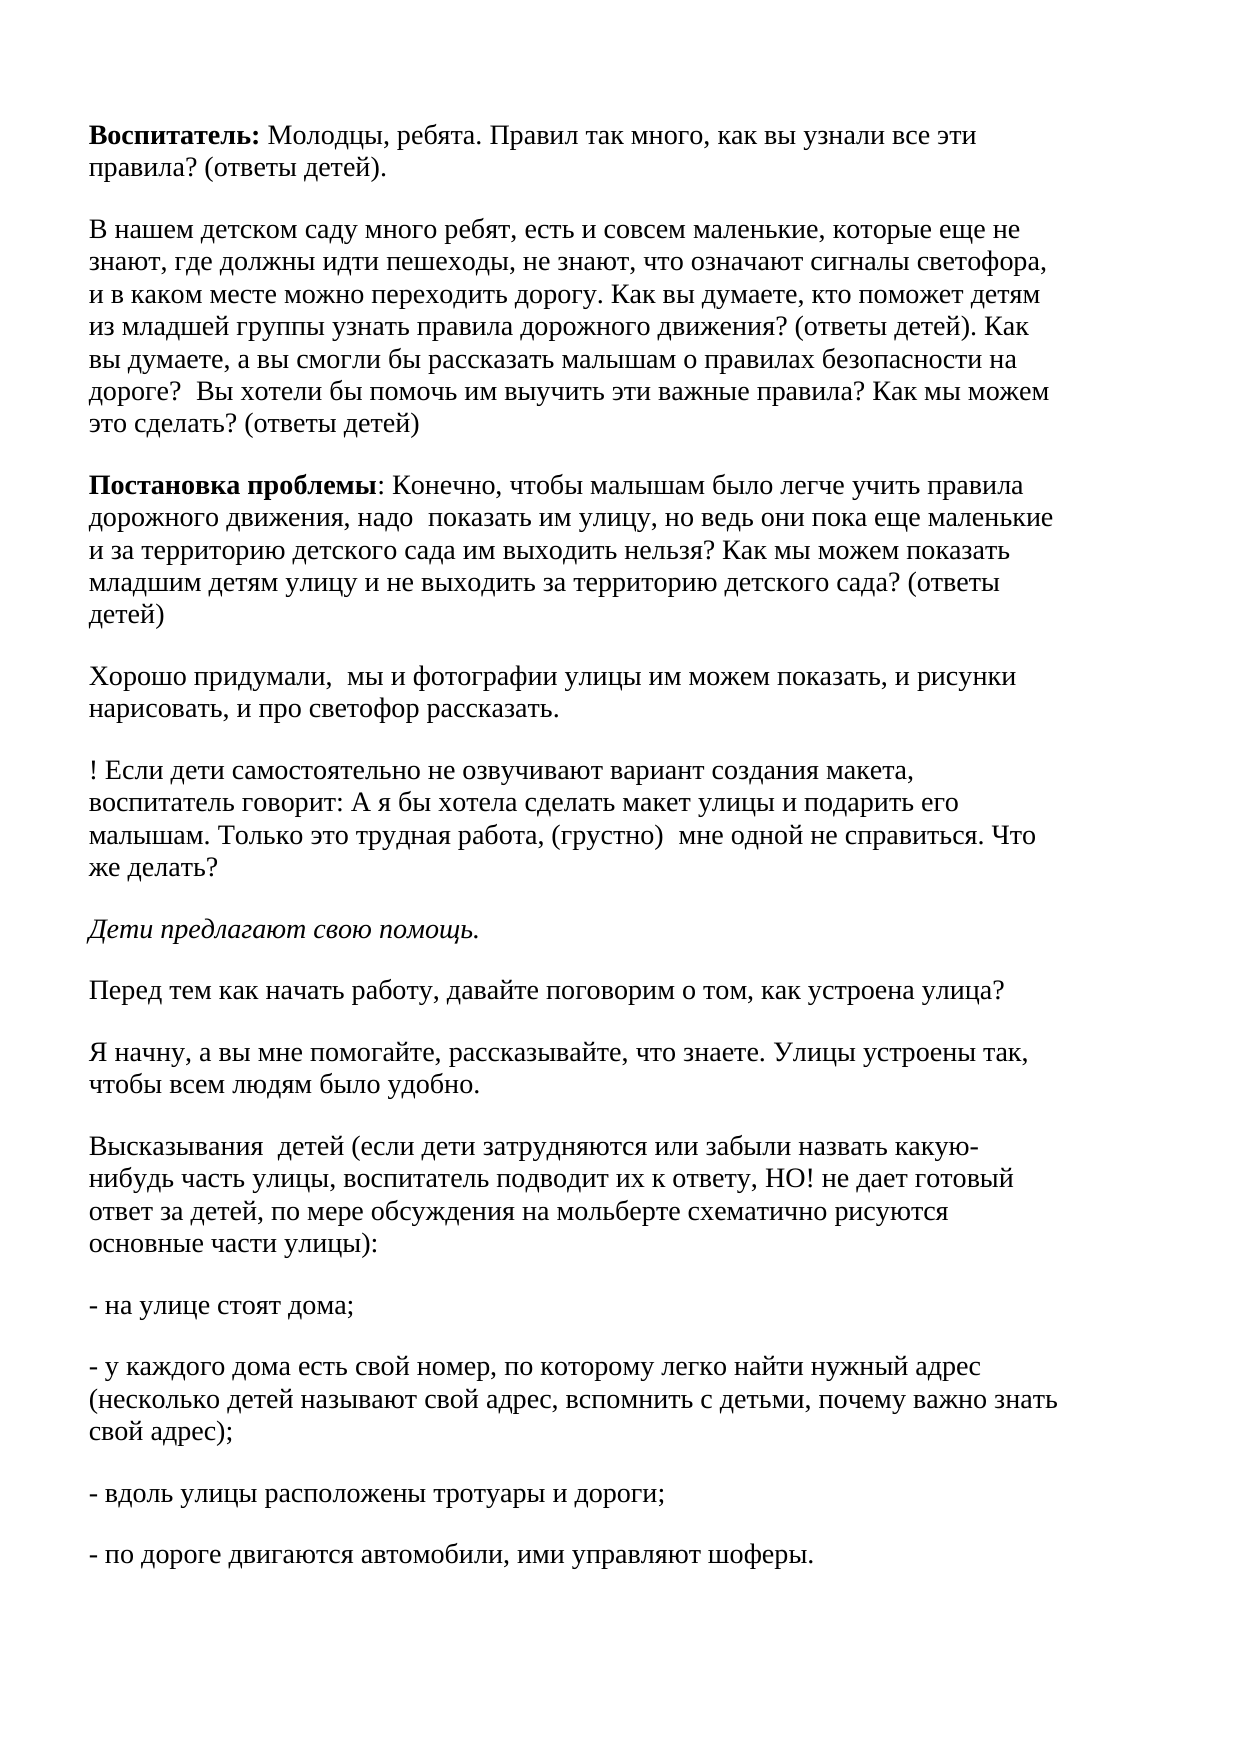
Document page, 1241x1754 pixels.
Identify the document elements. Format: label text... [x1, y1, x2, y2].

text Перед тем как начать работу, давайте поговорим о том, как устроена улица? [88, 973, 1063, 1006]
text Воспитатель: Молодцы, ребята. Правил так много, как вы узнали все эти правила? (ответы детей). [88, 118, 1063, 183]
text - вдоль улицы расположены тротуары и дороги; [88, 1476, 1063, 1508]
text ! Если дети самостоятельно не озвучивают вариант создания макета, воспитатель говорит: А я бы хотела сделать макет улицы и подарить его малышам. Только это трудная работа, (грустно) мне одной не справиться. Что же делать? [88, 753, 1063, 883]
text Высказывания детей (если дети затрудняются или забыли назвать какую-нибудь часть улицы, воспитатель подводит их к ответу, НО! не дает готовый ответ за детей, по мере обсуждения на мольберте схематично рисуются основные части улицы): [88, 1129, 1063, 1258]
text - у каждого дома есть свой номер, по которому легко найти нужный адрес (несколько детей называют свой адрес, вспомнить с детьми, почему важно знать свой адрес); [88, 1349, 1063, 1446]
text Дети предлагают свою помощь. [88, 912, 1063, 944]
text - на улице стоят дома; [88, 1288, 1063, 1320]
text Хорошо придумали, мы и фотографии улицы им можем показать, и рисунки нарисовать, и про светофор рассказать. [88, 659, 1063, 724]
text Я начну, а вы мне помогайте, рассказывайте, что знаете. Улицы устроены так, чтобы всем людям было удобно. [88, 1035, 1063, 1100]
text - по дороге двигаются автомобили, ими управляют шоферы. [88, 1537, 1063, 1569]
text Постановка проблемы: Конечно, чтобы малышам было легче учить правила дорожного движения, надо показать им улицу, но ведь они пока еще маленькие и за территорию детского сада им выходить нельзя? Как мы можем показать младшим детям улицу и не выходить за территорию детского сада? (ответы детей) [88, 468, 1063, 630]
text В нашем детском саду много ребят, есть и совсем маленькие, которые еще не знают, где должны идти пешеходы, не знают, что означают сигналы светофора, и в каком месте можно переходить дорогу. Как вы думаете, кто поможет детям из младшей группы узнать правила дорожного движения? (ответы детей). Как вы думаете, а вы смогли бы рассказать малышам о правилах безопасности на дороге? Вы хотели бы помочь им выучить эти важные правила? Как мы можем это сделать? (ответы детей) [88, 212, 1063, 439]
